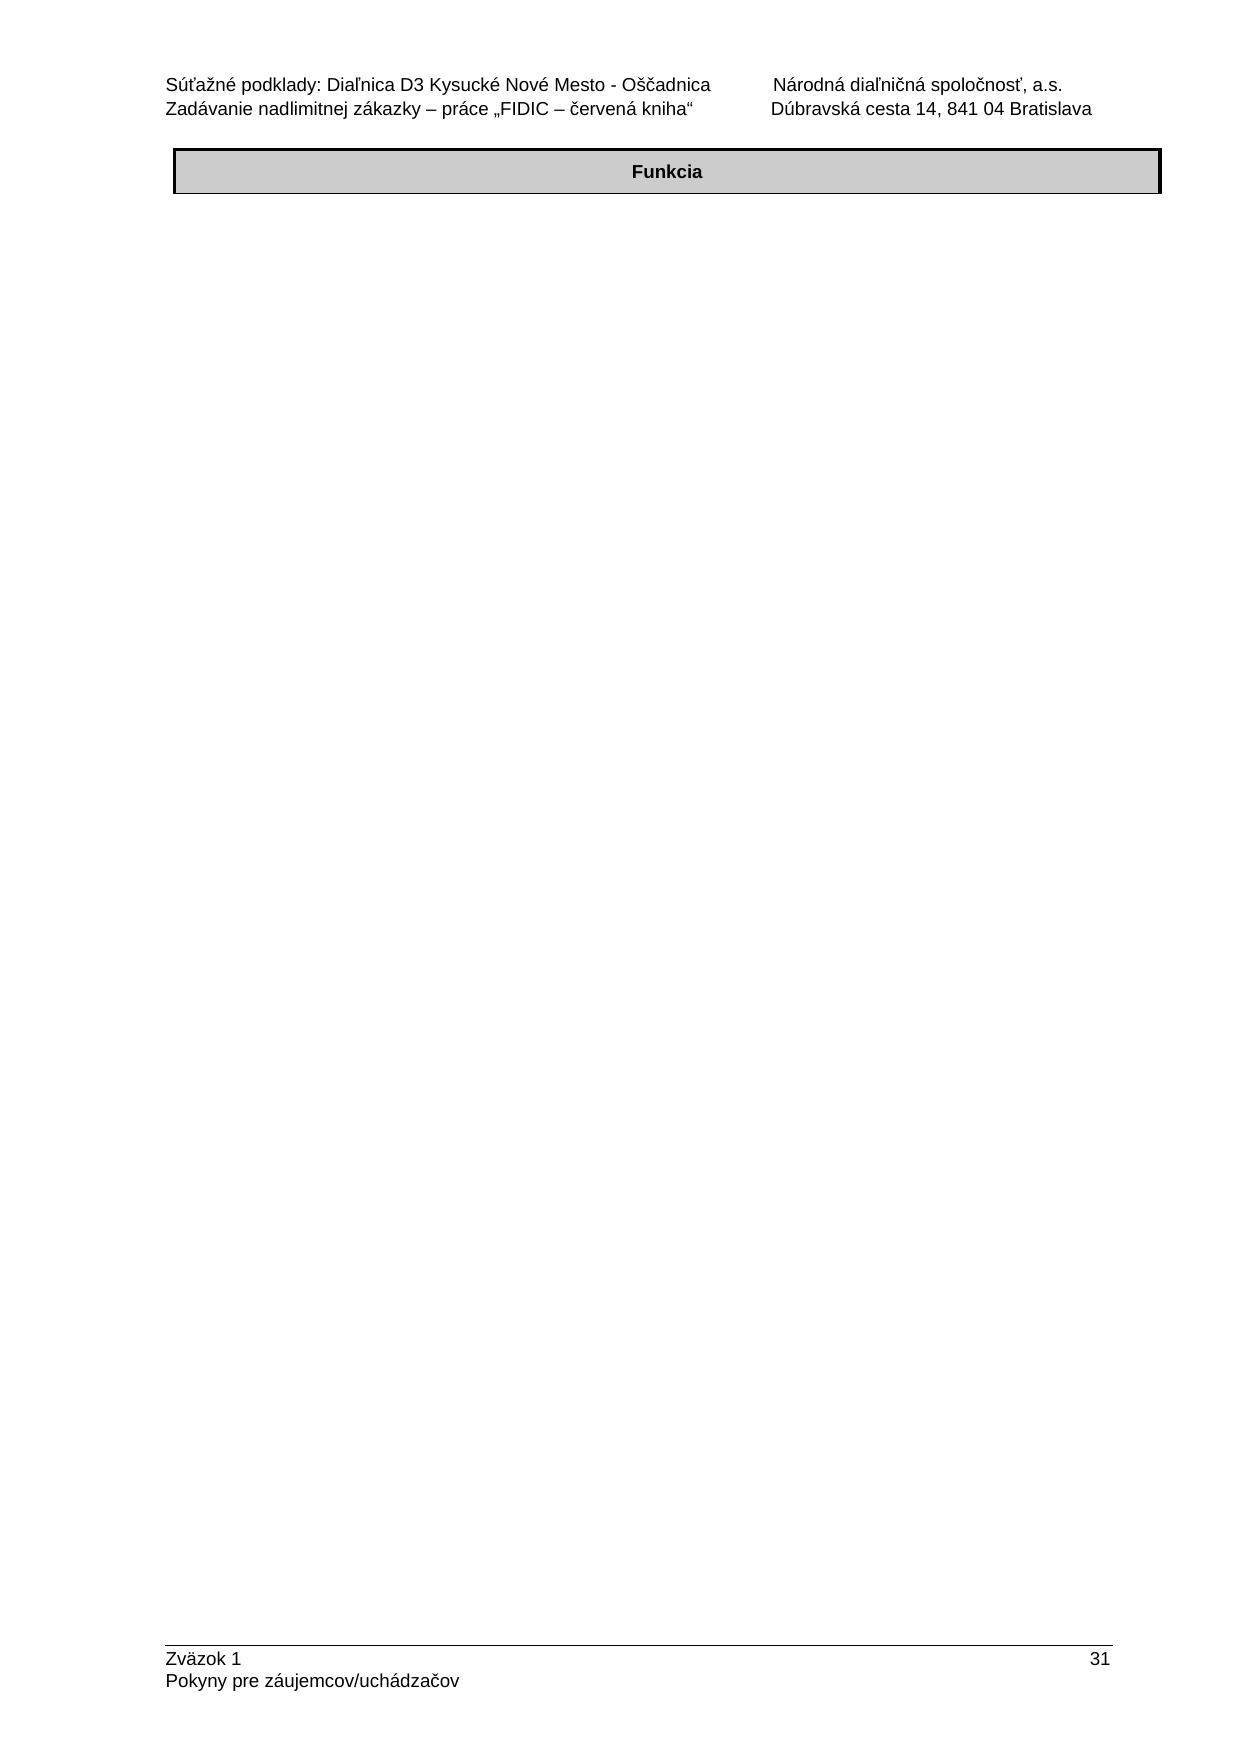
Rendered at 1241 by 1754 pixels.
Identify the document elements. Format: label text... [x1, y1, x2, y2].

table_header Funkcia [176, 151, 1158, 193]
